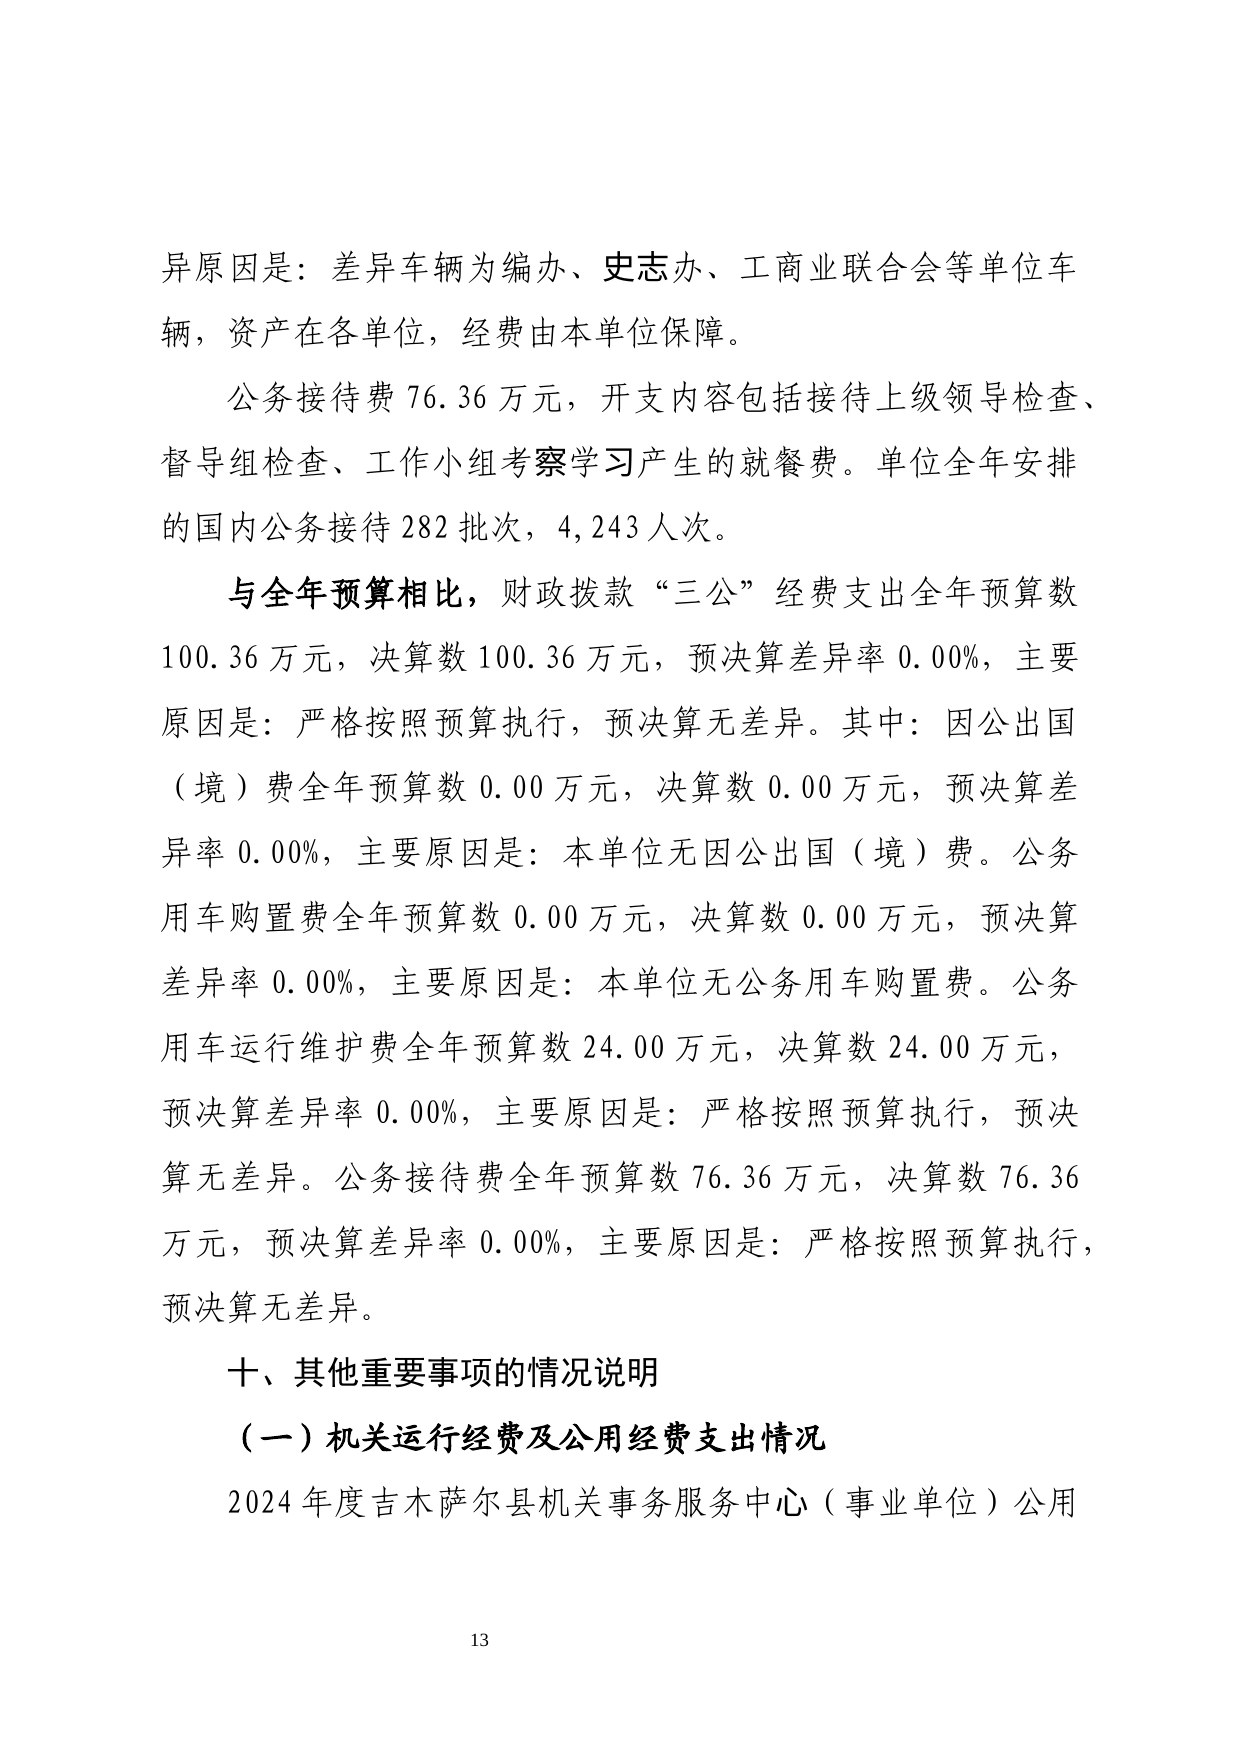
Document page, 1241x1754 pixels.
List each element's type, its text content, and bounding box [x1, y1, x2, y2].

text （一）机关运行经费及公用经费支出情况 [159, 1403, 1081, 1468]
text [159, 233, 1081, 363]
text 公务接待费76.36万元，开支内容包括接待上级领导检查、督导组检查、工作小组考察学习产生的就餐费。单位全年安排的国内公务接待282批次，4,243人次。 [159, 363, 1081, 558]
text 与全年预算相比，财政拨款“三公”经费支出全年预算数100.36万元，决算数100.36万元，预决算差异率0.00%，主要原因是：严格按照预算执行，预决算无差异。其中：因公出国（境）费全年预算数0.00万元，决算数0.00万元，预决算差异率0.00%，主要原因是：本单位无因公出国（境）费。公务用车购置费全年预算数0.00万元，决算数0.00万元，预决算差异率0.00%，主要原因是：本单位无公务用车购置费。公务用车运行维护费全年预算数24.00万元，决算数24.00万元，预决算差异率0.00%，主要原因是：严格按照预算执行，预决算无差异。公务接待费全年预算数76.36万元，决算数76.36万元，预决算差异率0.00%，主要原因是：严格按照预算执行，预决算无差异。 [159, 558, 1081, 1338]
text 十、其他重要事项的情况说明 [159, 1338, 1081, 1403]
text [159, 1468, 1081, 1533]
